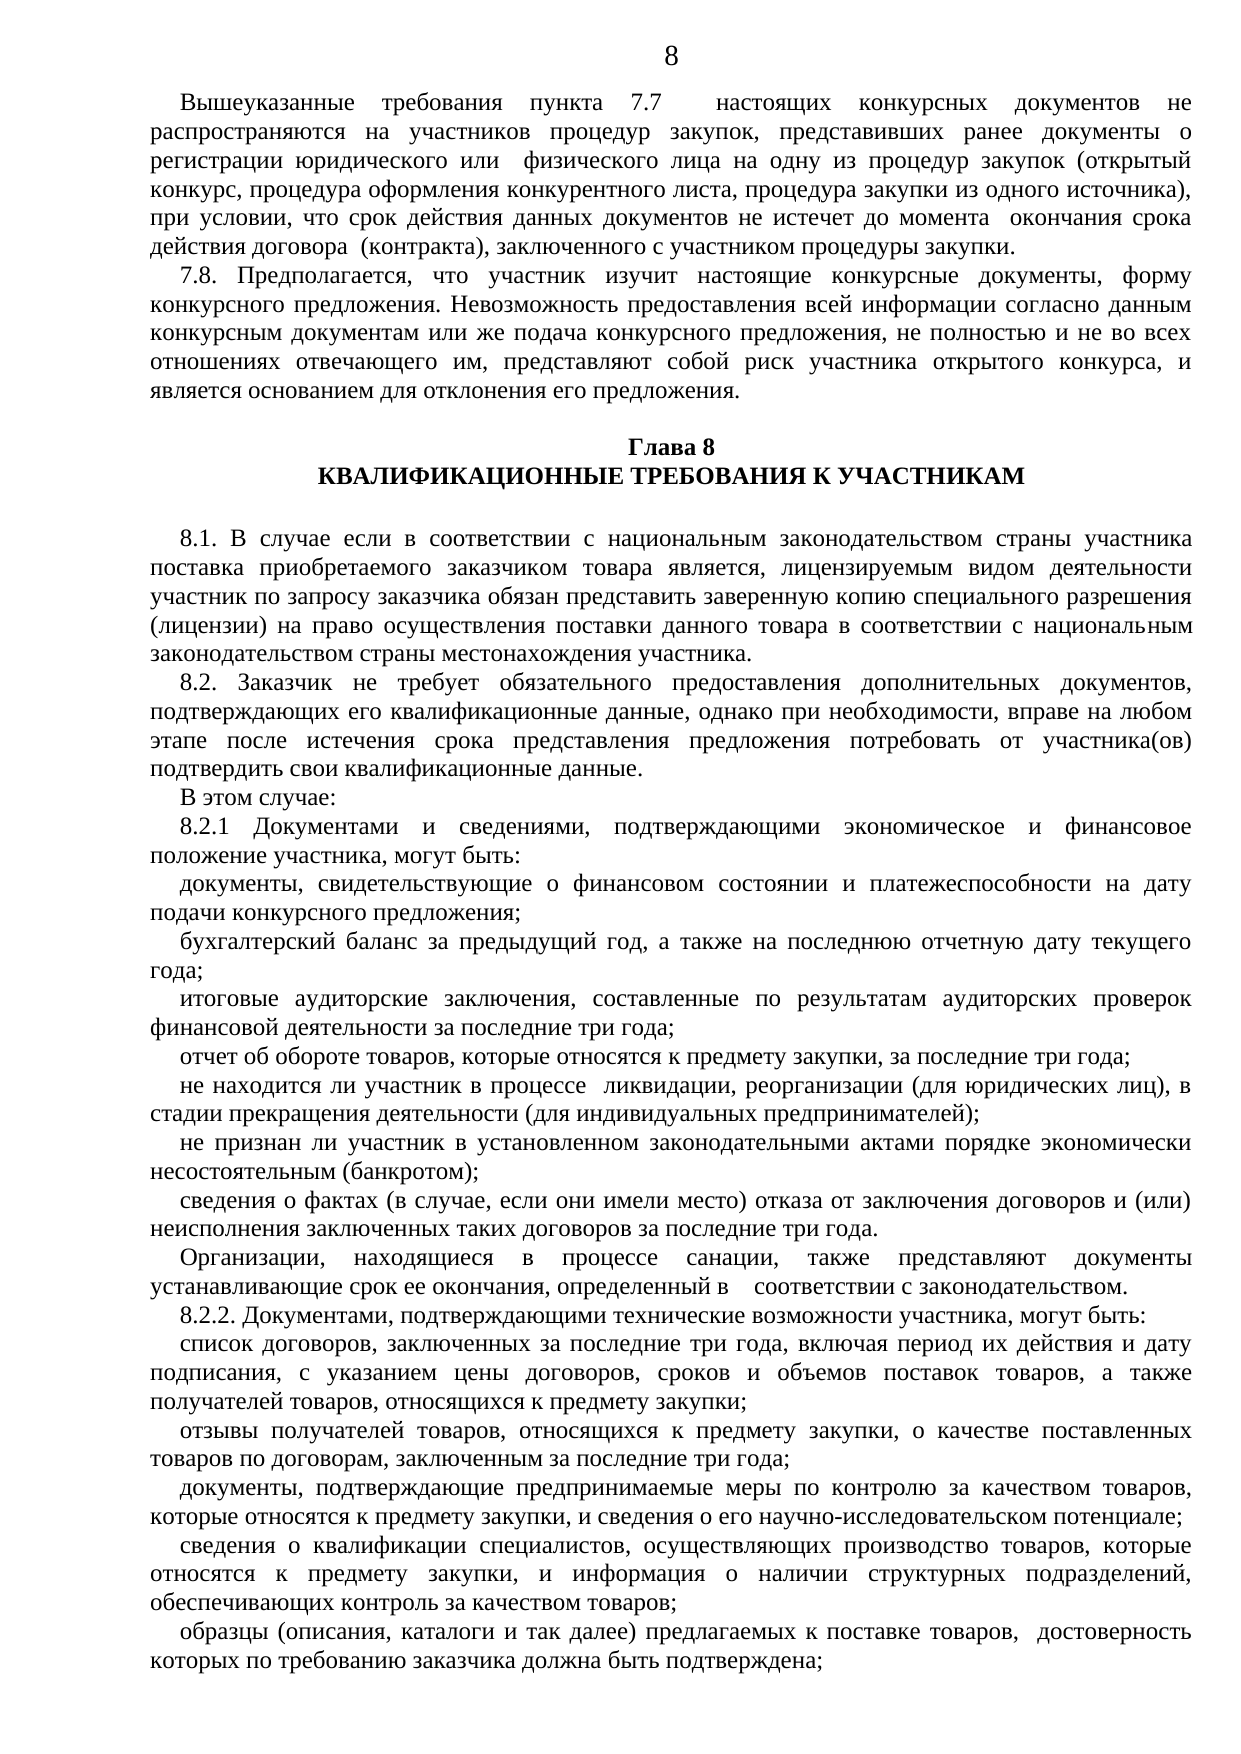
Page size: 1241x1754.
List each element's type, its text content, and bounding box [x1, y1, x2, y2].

text 7.8. Предполагается, что участник изучит настоящие конкурсные документы, форму конкурсного предложения. Невозможность предоставления всей информации согласно данным конкурсным документам или же подача конкурсного предложения, не полностью и не во всех отношениях отвечающего им, представляют собой риск участника открытого конкурса, и является основанием для отклонения его предложения. [150, 260, 1193, 404]
text итоговые аудиторские заключения, составленные по результатам аудиторских проверок финансовой деятельности за последние три года; [150, 983, 1193, 1041]
text сведения о фактах (в случае, если они имели место) отказа от заключения договоров и (или) неисполнения заключенных таких договоров за последние три года. [150, 1185, 1193, 1242]
text отзывы получателей товаров, относящихся к предмету закупки, о качестве поставленных товаров по договорам, заключенным за последние три года; [150, 1415, 1193, 1472]
text отчет об обороте товаров, которые относятся к предмету закупки, за последние три года; [150, 1041, 1193, 1070]
text 8.2.2. Документами, подтверждающими технические возможности участника, могут быть: [150, 1300, 1193, 1328]
text документы, свидетельствующие о финансовом состоянии и платежеспособности на дату подачи конкурсного предложения; [150, 868, 1193, 926]
text список договоров, заключенных за последние три года, включая период их действия и дату подписания, с указанием цены договоров, сроков и объемов поставок товаров, а также получателей товаров, относящихся к предмету закупки; [150, 1328, 1193, 1415]
text документы, подтверждающие предпринимаемые меры по контролю за качеством товаров, которые относятся к предмету закупки, и сведения о его научно-исследовательском потенциале; [150, 1472, 1193, 1530]
text Вышеуказанные требования пункта 7.7 настоящих конкурсных документов не распространяются на участников процедур закупок, представивших ранее документы о регистрации юридического или физического лица на одну из процедур закупок (открытый конкурс, процедура оформления конкурентного листа, процедура закупки из одного источника), при условии, что срок действия данных документов не истечет до момента окончания срока действия договора (контракта), заключенного с участником процедуры закупки. [150, 87, 1193, 260]
text не находится ли участник в процессе ликвидации, реорганизации (для юридических лиц), в стадии прекращения деятельности (для индивидуальных предпринимателей); [150, 1070, 1193, 1127]
text сведения о квалификации специалистов, осуществляющих производство товаров, которые относятся к предмету закупки, и информация о наличии структурных подразделений, обеспечивающих контроль за качеством товаров; [150, 1530, 1193, 1616]
text КВАЛИФИКАЦИОННЫЕ ТРЕБОВАНИЯ К УЧАСТНИКАМ [150, 461, 1193, 490]
text В этом случае: [150, 782, 1193, 811]
text образцы (описания, каталоги и так далее) предлагаемых к поставке товаров, достоверность которых по требованию заказчика должна быть подтверждена; [150, 1616, 1193, 1673]
text Глава 8 [150, 432, 1193, 461]
text 8.2. Заказчик не требует обязательного предоставления дополнительных документов, подтверждающих его квалификационные данные, однако при необходимости, вправе на любом этапе после истечения срока представления предложения потребовать от участника(ов) подтвердить свои квалификационные данные. [150, 667, 1193, 782]
text 8.1. В случае если в соответствии с национальным законодательством страны участника поставка приобретаемого заказчиком товара является, лицензируемым видом деятельности участник по запросу заказчика обязан представить заверенную копию специального разрешения (лицензии) на право осуществления поставки данного товара в соответствии с национальным законодательством страны местонахождения участника. [150, 523, 1193, 667]
text Организации, находящиеся в процессе санации, также представляют документы устанавливающие срок ее окончания, определенный в соответствии с законодательством. [150, 1242, 1193, 1300]
text не признан ли участник в установленном законодательными актами порядке экономически несостоятельным (банкротом); [150, 1127, 1193, 1185]
text 8.2.1 Документами и сведениями, подтверждающими экономическое и финансовое положение участника, могут быть: [150, 811, 1193, 868]
text бухгалтерский баланс за предыдущий год, а также на последнюю отчетную дату текущего года; [150, 926, 1193, 983]
